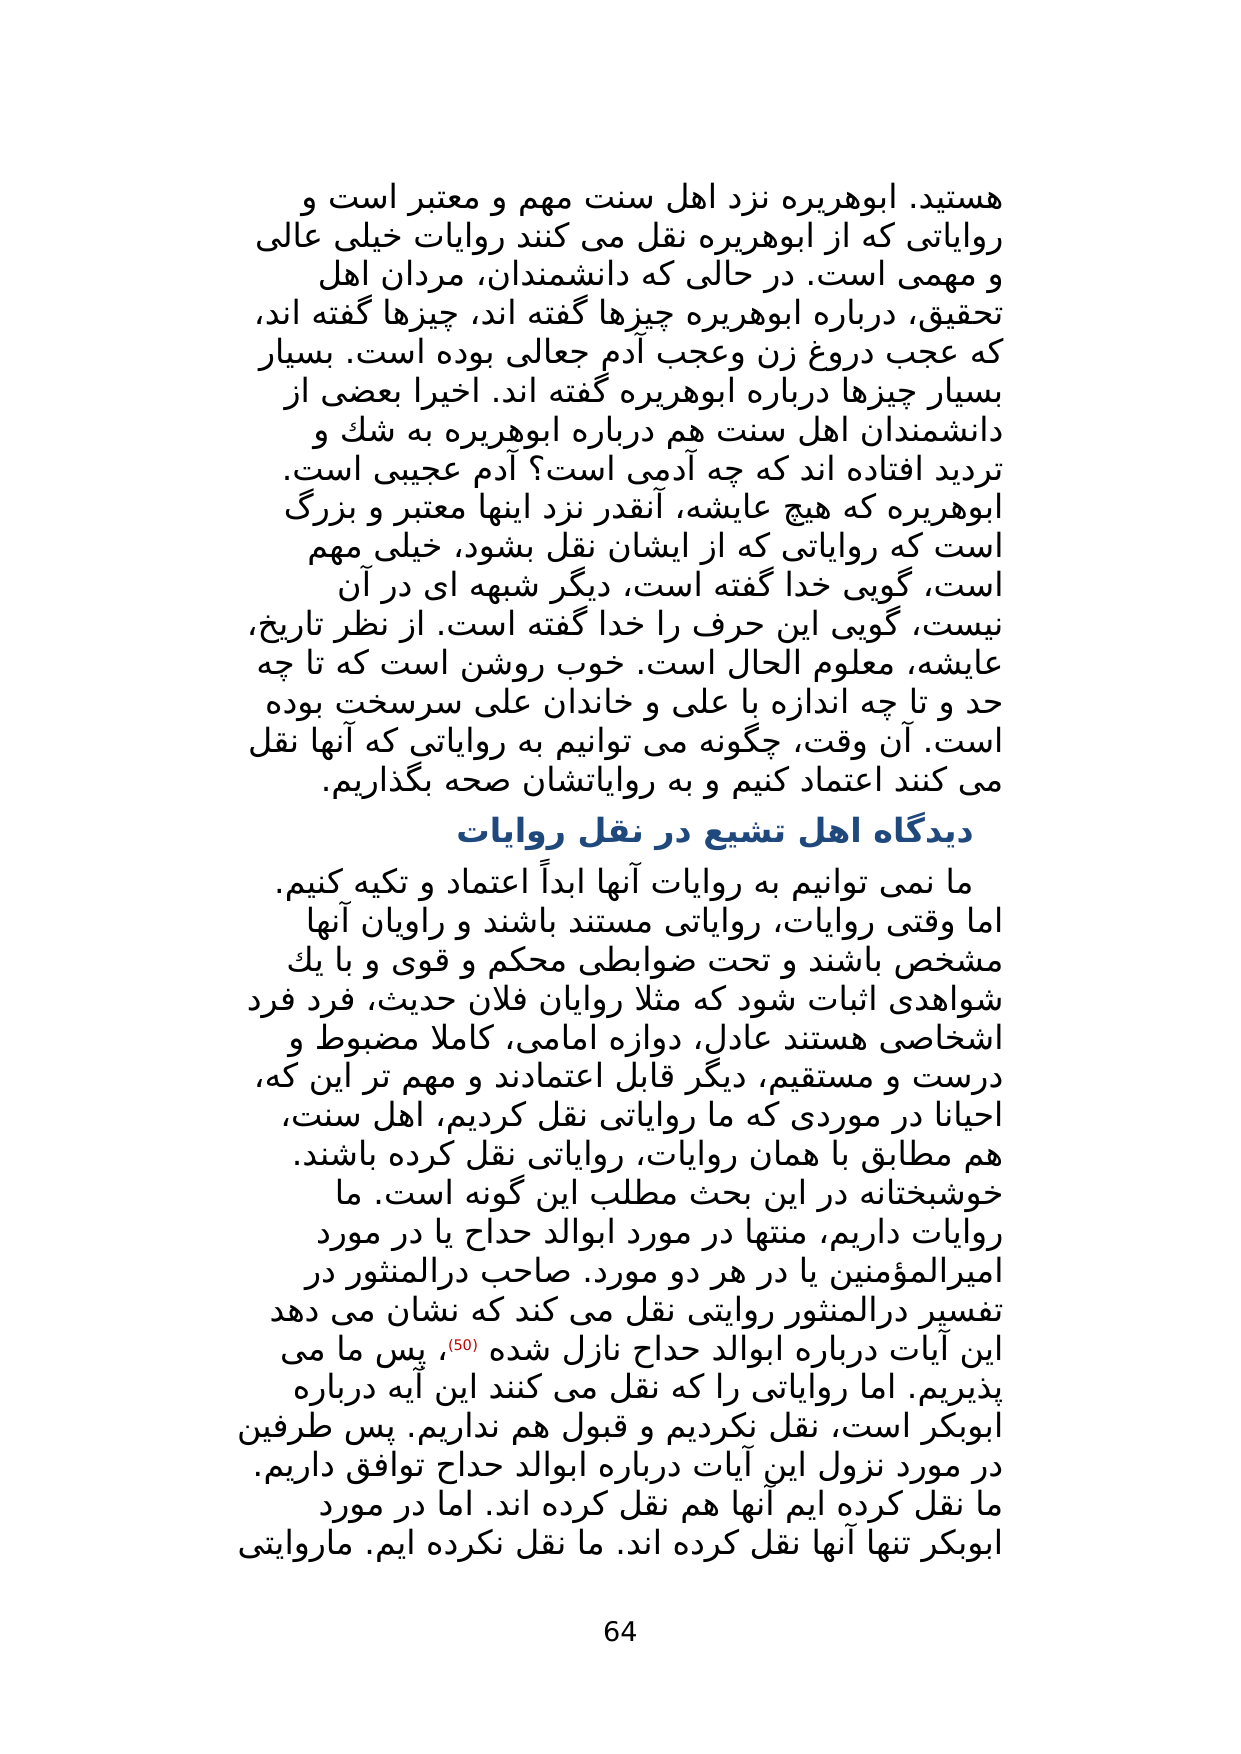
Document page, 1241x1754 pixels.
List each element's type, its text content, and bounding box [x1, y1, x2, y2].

subtitle ديدگاه اهل تشيع در نقل روايات [236, 811, 1004, 850]
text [236, 177, 1004, 799]
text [236, 863, 1004, 1562]
